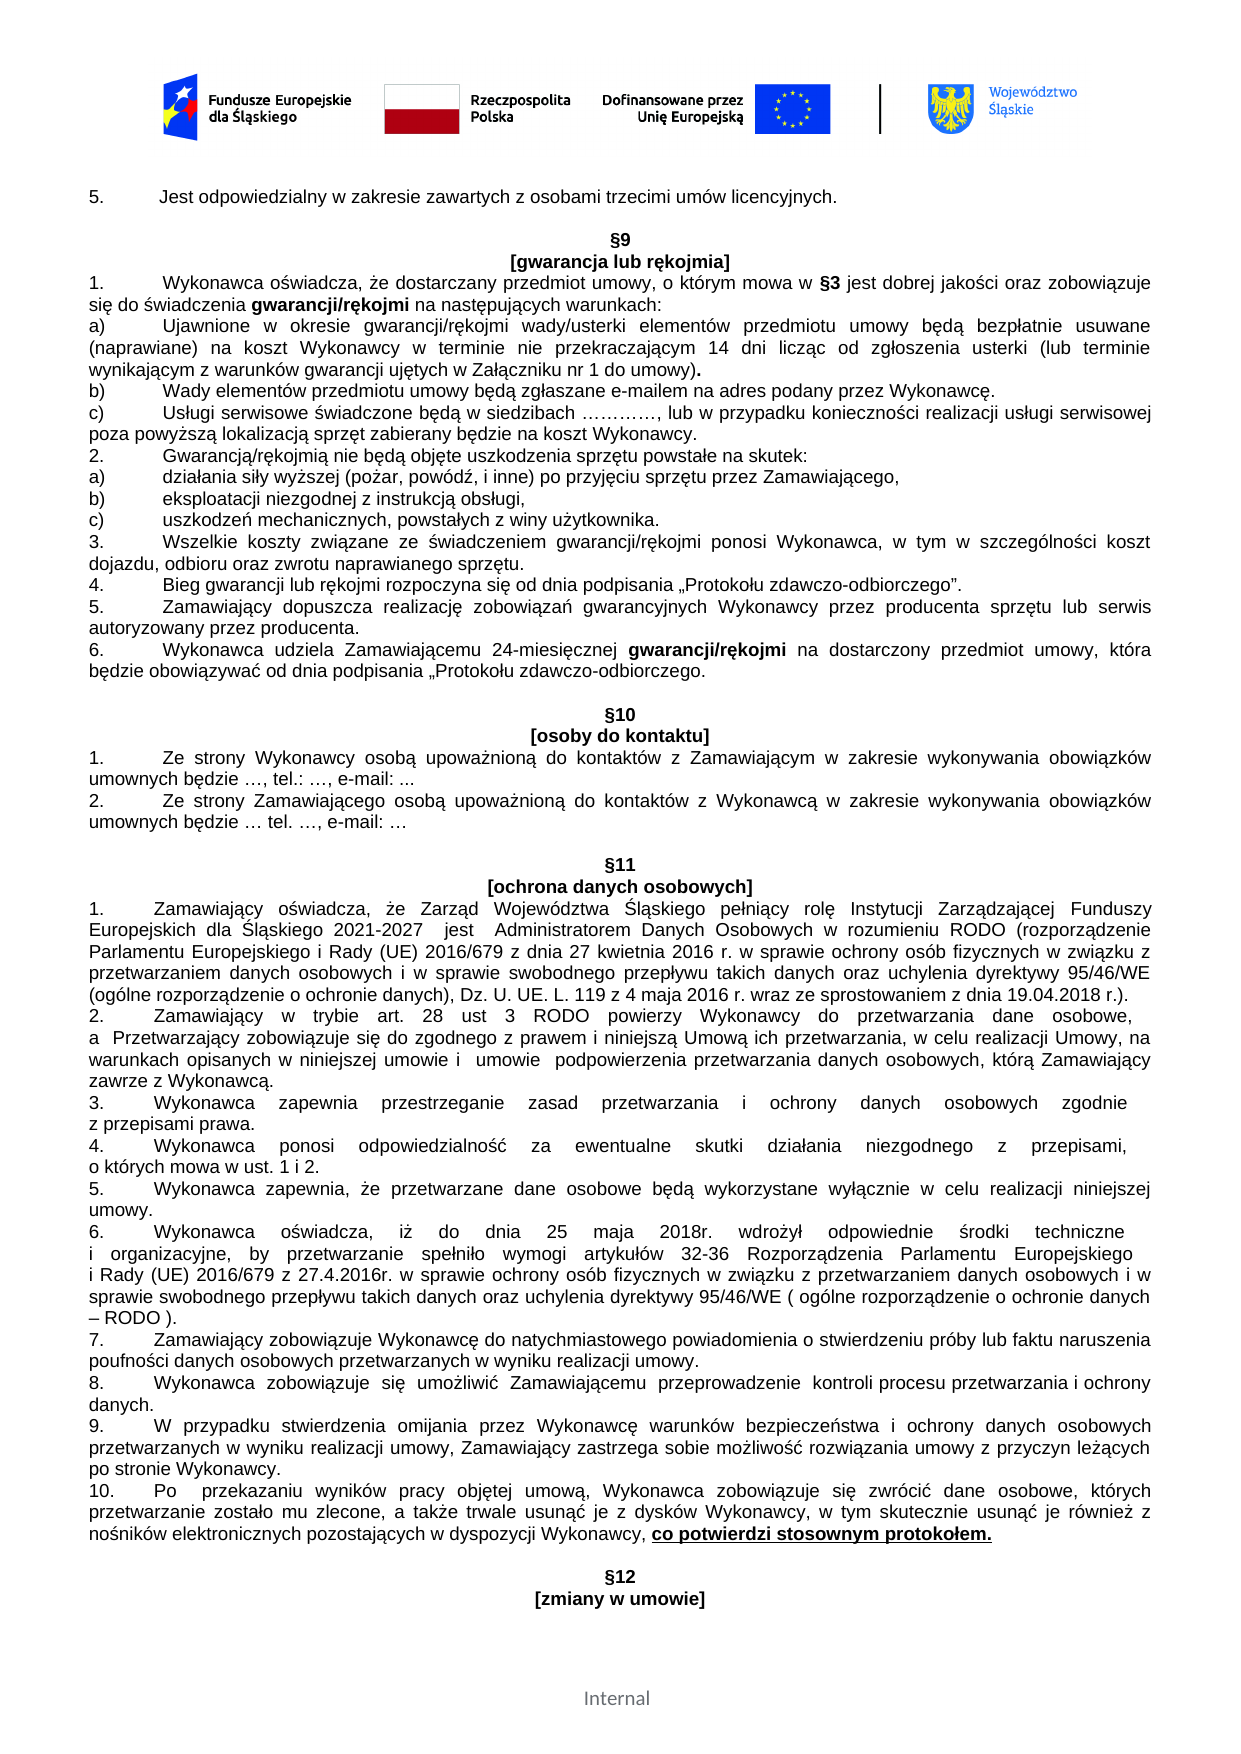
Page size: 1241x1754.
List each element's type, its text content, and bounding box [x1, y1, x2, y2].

picture [147, 57, 1093, 157]
list Zamawiający zobowiązuje Wykonawcę do natychmiastowego powiadomienia o stwierdzeniu próby lub faktu naruszenia poufności danych osobowych przetwarzanych w wyniku realizacji umowy. [88, 1329, 1152, 1372]
list działania siły wyższej (pożar, powódź, i inne) po przyjęciu sprzętu przez Zamawiającego, [88, 466, 1152, 488]
list Wykonawca oświadcza, że dostarczany przedmiot umowy, o którym mowa w §3 jest dobrej jakości oraz zobowiązuje się do świadczenia gwarancji/rękojmi na następujących warunkach: [88, 272, 1152, 315]
text [ochrona danych osobowych] [88, 876, 1152, 897]
list eksploatacji niezgodnej z instrukcją obsługi, [88, 488, 1152, 509]
list Bieg gwarancji lub rękojmi rozpoczyna się od dnia podpisania „Protokołu zdawczo-odbiorczego”. [88, 574, 1152, 596]
list uszkodzeń mechanicznych, powstałych z winy użytkownika. [88, 509, 1152, 531]
list Zamawiający w trybie art. 28 ust 3 RODO powierzy Wykonawcy do przetwarzania dane osobowe, a Przetwarzający zobowiązuje się do zgodnego z prawem i niniejszą Umową ich przetwarzania, w celu realizacji Umowy, na warunkach opisanych w niniejszej umowie i umowie podpowierzenia przetwarzania danych osobowych, którą Zamawiający zawrze z Wykonawcą. [88, 1005, 1152, 1091]
list Zamawiający oświadcza, że Zarząd Województwa Śląskiego pełniący rolę Instytucji Zarządzającej Funduszy Europejskich dla Śląskiego 2021-2027 jest Administratorem Danych Osobowych w rozumieniu RODO (rozporządzenie Parlamentu Europejskiego i Rady (UE) 2016/679 z dnia 27 kwietnia 2016 r. w sprawie ochrony osób fizycznych w związku z przetwarzaniem danych osobowych i w sprawie swobodnego przepływu takich danych oraz uchylenia dyrektywy 95/46/WE (ogólne rozporządzenie o ochronie danych), Dz. U. UE. L. 119 z 4 maja 2016 r. wraz ze sprostowaniem z dnia 19.04.2018 r.). [88, 897, 1152, 1005]
list Wykonawca udziela Zamawiającemu 24-miesięcznej gwarancji/rękojmi na dostarczony przedmiot umowy, która będzie obowiązywać od dnia podpisania „Protokołu zdawczo-odbiorczego. [88, 639, 1152, 682]
list Gwarancją/rękojmią nie będą objęte uszkodzenia sprzętu powstałe na skutek: [88, 444, 1152, 466]
list Po przekazaniu wyników pracy objętej umową, Wykonawca zobowiązuje się zwrócić dane osobowe, których przetwarzanie zostało mu zlecone, a także trwale usunąć je z dysków Wykonawcy, w tym skutecznie usunąć je również z nośników elektronicznych pozostających w dyspozycji Wykonawcy, co potwierdzi stosownym protokołem. [88, 1479, 1152, 1544]
list Wykonawca zobowiązuje się umożliwić Zamawiającemu przeprowadzenie kontroli procesu przetwarzania i ochrony danych. [88, 1372, 1152, 1415]
list W przypadku stwierdzenia omijania przez Wykonawcę warunków bezpieczeństwa i ochrony danych osobowych przetwarzanych w wyniku realizacji umowy, Zamawiający zastrzega sobie możliwość rozwiązania umowy z przyczyn leżących po stronie Wykonawcy. [88, 1415, 1152, 1479]
list Jest odpowiedzialny w zakresie zawartych z osobami trzecimi umów licencyjnych. [88, 186, 1152, 207]
text [osoby do kontaktu] [88, 725, 1152, 746]
list [gwarancja lub rękojmia] [88, 251, 1152, 272]
list Wykonawca zapewnia, że przetwarzane dane osobowe będą wykorzystane wyłącznie w celu realizacji niniejszej umowy. [88, 1178, 1152, 1221]
text §11 [88, 854, 1152, 876]
list Wady elementów przedmiotu umowy będą zgłaszane e-mailem na adres podany przez Wykonawcę. [88, 380, 1152, 401]
text [zmiany w umowie] [88, 1587, 1152, 1609]
list Zamawiający dopuszcza realizację zobowiązań gwarancyjnych Wykonawcy przez producenta sprzętu lub serwis autoryzowany przez producenta. [88, 596, 1152, 639]
list Ujawnione w okresie gwarancji/rękojmi wady/usterki elementów przedmiotu umowy będą bezpłatnie usuwane (naprawiane) na koszt Wykonawcy w terminie nie przekraczającym 14 dni licząc od zgłoszenia usterki (lub terminie wynikającym z warunków gwarancji ujętych w Załączniku nr 1 do umowy). [88, 315, 1152, 380]
text §9 [88, 229, 1152, 251]
list Wykonawca ponosi odpowiedzialność za ewentualne skutki działania niezgodnego z przepisami, o których mowa w ust. 1 i 2. [88, 1134, 1152, 1178]
list Usługi serwisowe świadczone będą w siedzibach …………, lub w przypadku konieczności realizacji usługi serwisowej poza powyższą lokalizacją sprzęt zabierany będzie na koszt Wykonawcy. [88, 401, 1152, 444]
list Wszelkie koszty związane ze świadczeniem gwarancji/rękojmi ponosi Wykonawca, w tym w szczególności koszt dojazdu, odbioru oraz zwrotu naprawianego sprzętu. [88, 531, 1152, 574]
list Ze strony Wykonawcy osobą upoważnioną do kontaktów z Zamawiającym w zakresie wykonywania obowiązków umownych będzie …, tel.: …, e-mail: ... [88, 746, 1152, 789]
list Wykonawca zapewnia przestrzeganie zasad przetwarzania i ochrony danych osobowych zgodnie z przepisami prawa. [88, 1091, 1152, 1134]
text §12 [88, 1566, 1152, 1587]
list Wykonawca oświadcza, iż do dnia 25 maja 2018r. wdrożył odpowiednie środki techniczne i organizacyjne, by przetwarzanie spełniło wymogi artykułów 32-36 Rozporządzenia Parlamentu Europejskiego i Rady (UE) 2016/679 z 27.4.2016r. w sprawie ochrony osób fizycznych w związku z przetwarzaniem danych osobowych i w sprawie swobodnego przepływu takich danych oraz uchylenia dyrektywy 95/46/WE ( ogólne rozporządzenie o ochronie danych – RODO ). [88, 1221, 1152, 1329]
text §10 [88, 703, 1152, 725]
list Ze strony Zamawiającego osobą upoważnioną do kontaktów z Wykonawcą w zakresie wykonywania obowiązków umownych będzie … tel. …, e-mail: … [88, 789, 1152, 833]
